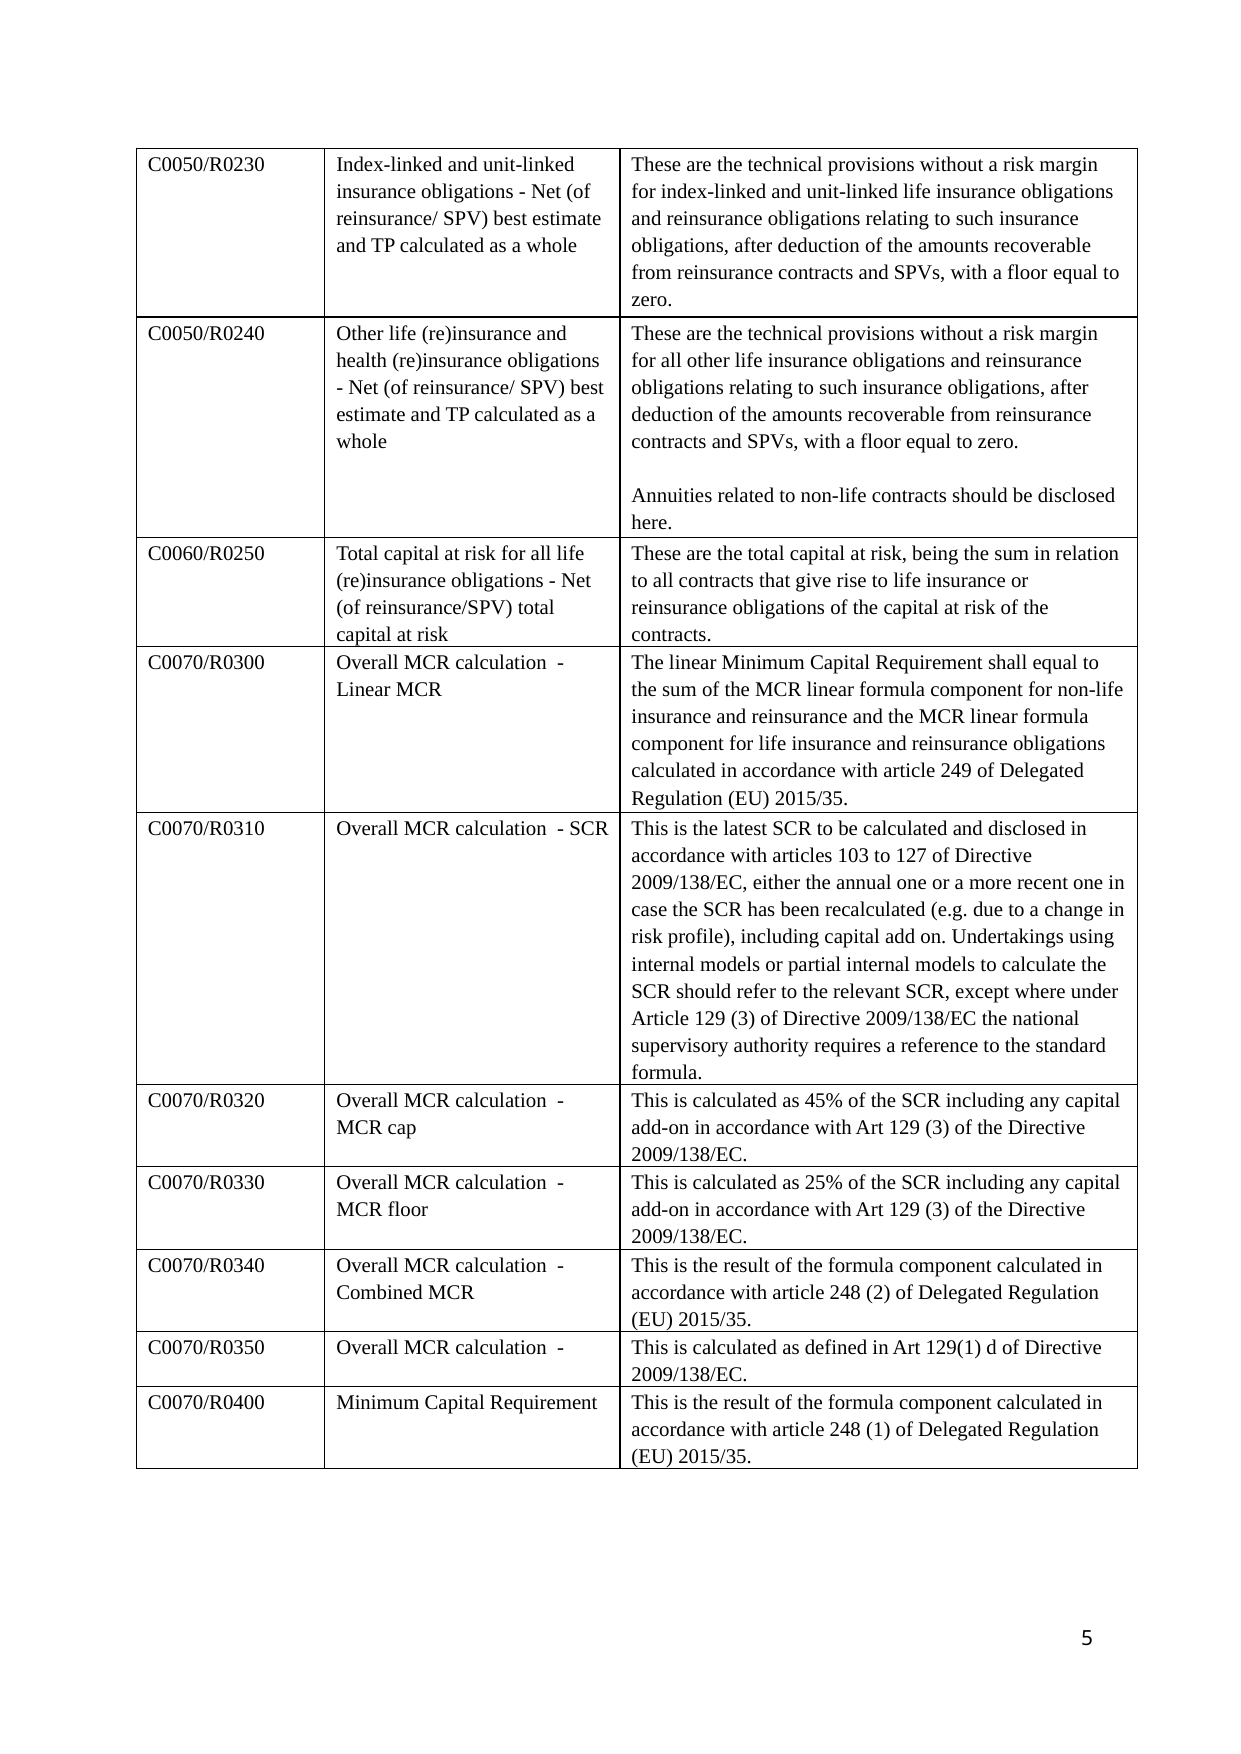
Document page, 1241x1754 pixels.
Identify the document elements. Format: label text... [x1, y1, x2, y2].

table_cell This is the result of the formula component calculated in accordance with article 248 (2) of Delegated Regulation (EU) 2015/35. [621, 1250, 1137, 1331]
table_cell C0050/R0230 [137, 149, 324, 316]
table_cell Overall MCR calculation - Combined MCR [325, 1250, 619, 1331]
table_cell Total capital at risk for all life (re)insurance obligations - Net (of reinsurance/SPV) total capital at risk [325, 538, 619, 646]
table_cell Overall MCR calculation - SCR [325, 813, 619, 1084]
table_cell This is calculated as defined in Art 129(1) d of Directive 2009/138/EC. [621, 1332, 1137, 1386]
table_cell Overall MCR calculation - MCR floor [325, 1167, 619, 1248]
table_cell C0070/R0340 [137, 1250, 324, 1331]
table_cell Other life (re)insurance and health (re)insurance obligations - Net (of reinsurance/ SPV) best estimate and TP calculated as a whole [325, 318, 619, 537]
table_cell Overall MCR calculation - Linear MCR [325, 647, 619, 812]
table_cell C0070/R0310 [137, 813, 324, 1084]
table_cell These are the technical provisions without a risk margin for index-linked and unit-linked life insurance obligations and reinsurance obligations relating to such insurance obligations, after deduction of the amounts recoverable from reinsurance contracts and SPVs, with a floor equal to zero. [621, 149, 1137, 316]
table_cell This is the latest SCR to be calculated and disclosed in accordance with articles 103 to 127 of Directive 2009/138/EC, either the annual one or a more recent one in case the SCR has been recalculated (e.g. due to a change in risk profile), including capital add on. Undertakings using internal models or partial internal models to calculate the SCR should refer to the relevant SCR, except where under Article 129 (3) of Directive 2009/138/EC the national supervisory authority requires a reference to the standard formula. [621, 813, 1137, 1084]
table_cell These are the total capital at risk, being the sum in relation to all contracts that give rise to life insurance or reinsurance obligations of the capital at risk of the contracts. [621, 538, 1137, 646]
table_cell C0070/R0400 [137, 1387, 324, 1468]
table_cell C0060/R0250 [137, 538, 324, 646]
table_cell C0050/R0240 [137, 318, 324, 537]
table_cell Minimum Capital Requirement [325, 1387, 619, 1468]
table_cell This is the result of the formula component calculated in accordance with article 248 (1) of Delegated Regulation (EU) 2015/35. [621, 1387, 1137, 1468]
table_cell C0070/R0350 [137, 1332, 324, 1386]
table_cell Overall MCR calculation - MCR cap [325, 1085, 619, 1166]
table_cell Index-linked and unit-linked insurance obligations - Net (of reinsurance/ SPV) best estimate and TP calculated as a whole [325, 149, 619, 316]
table_cell These are the technical provisions without a risk margin for all other life insurance obligations and reinsurance obligations relating to such insurance obligations, after deduction of the amounts recoverable from reinsurance contracts and SPVs, with a floor equal to zero. Annuities related to non-life contracts should be disclosed here. [621, 318, 1137, 537]
table_cell C0070/R0300 [137, 647, 324, 812]
table_cell Overall MCR calculation - [325, 1332, 619, 1386]
table_cell The linear Minimum Capital Requirement shall equal to the sum of the MCR linear formula component for non-life insurance and reinsurance and the MCR linear formula component for life insurance and reinsurance obligations calculated in accordance with article 249 of Delegated Regulation (EU) 2015/35. [621, 647, 1137, 812]
table_cell This is calculated as 45% of the SCR including any capital add-on in accordance with Art 129 (3) of the Directive 2009/138/EC. [621, 1085, 1137, 1166]
table_cell C0070/R0320 [137, 1085, 324, 1166]
table_cell This is calculated as 25% of the SCR including any capital add-on in accordance with Art 129 (3) of the Directive 2009/138/EC. [621, 1167, 1137, 1248]
table_cell C0070/R0330 [137, 1167, 324, 1248]
